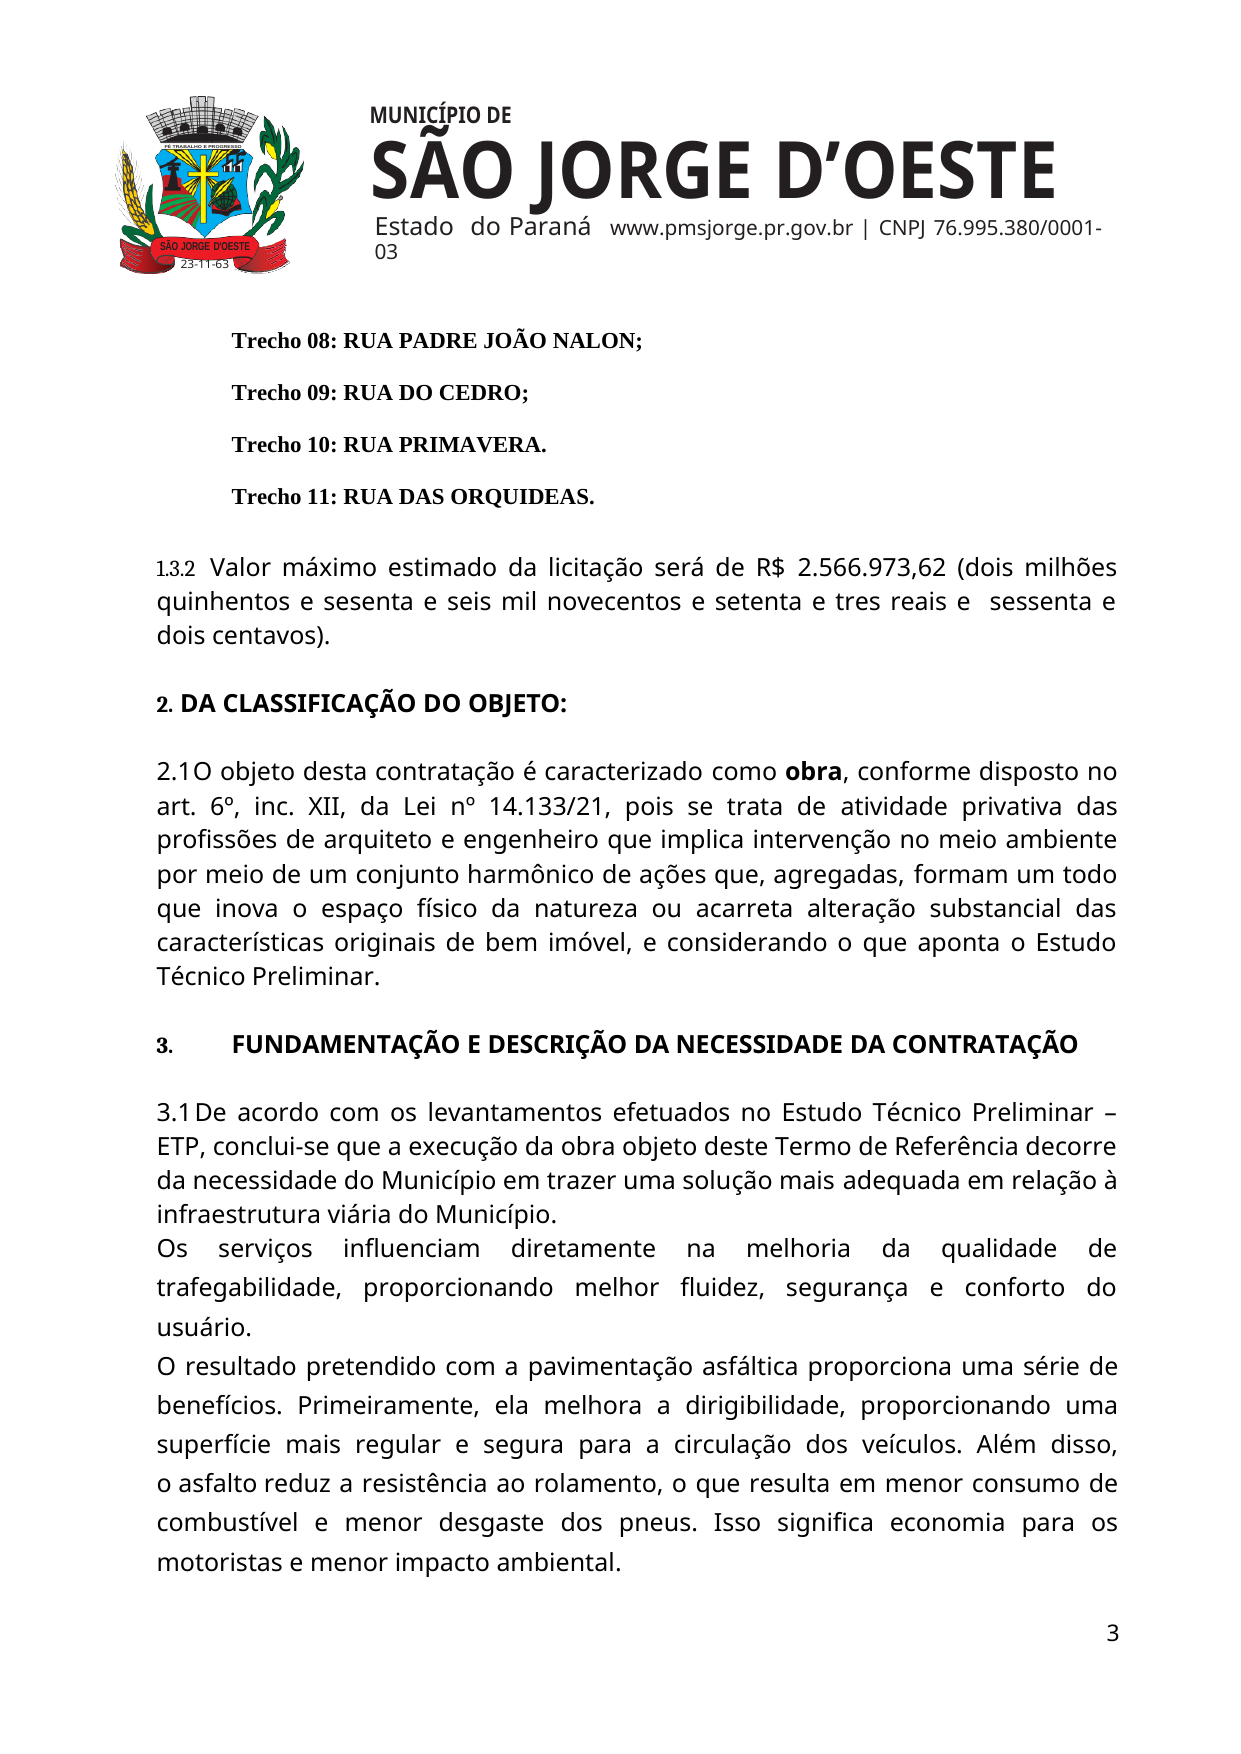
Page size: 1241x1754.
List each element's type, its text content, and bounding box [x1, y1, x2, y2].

list Trecho 11: RUA DAS ORQUIDEAS. [231, 483, 1119, 509]
subtitle FUNDAMENTAÇÃO E DESCRIÇÃO DA NECESSIDADE DA CONTRATAÇÃO [156, 1027, 1119, 1061]
list Trecho 10: RUA PRIMAVERA. [231, 431, 1119, 457]
list De acordo com os levantamentos efetuados no Estudo Técnico Preliminar – ETP, conclui-se que a execução da obra objeto deste Termo de Referência decorre da necessidade do Município em trazer uma solução mais adequada em relação à infraestrutura viária do Município. [156, 1095, 1118, 1231]
list O objeto desta contratação é caracterizado como obra, conforme disposto no art. 6º, inc. XII, da Lei nº 14.133/21, pois se trata de atividade privativa das profissões de arquiteto e engenheiro que implica intervenção no meio ambiente por meio de um conjunto harmônico de ações que, agregadas, formam um todo que inova o espaço físico da natureza ou acarreta alteração substancial das características originais de bem imóvel, e considerando o que aponta o Estudo Técnico Preliminar. [156, 754, 1118, 992]
picture [115, 96, 304, 274]
list Valor máximo estimado da licitação será de R$ 2.566.973,62 (dois milhões quinhentos e sesenta e seis mil novecentos e setenta e tres reais e sessenta e dois centavos). [156, 550, 1117, 652]
text Os serviços influenciam diretamente na melhoria da qualidade de trafegabilidade, proporcionando melhor fluidez, segurança e conforto do usuário. [156, 1231, 1118, 1343]
text O resultado pretendido com a pavimentação asfáltica proporciona uma série de benefícios. Primeiramente, ela melhora a dirigibilidade, proporcionando uma superfície mais regular e segura para a circulação dos veículos. Além disso, o asfalto reduz a resistência ao rolamento, o que resulta em menor consumo de combustível e menor desgaste dos pneus. Isso significa economia para os motoristas e menor impacto ambiental. [156, 1348, 1119, 1578]
list Trecho 09: RUA DO CEDRO; [231, 379, 1119, 405]
list Trecho 08: RUA PADRE JOÃO NALON; [231, 327, 1119, 353]
subtitle DA CLASSIFICAÇÃO DO OBJETO: [156, 686, 1119, 720]
